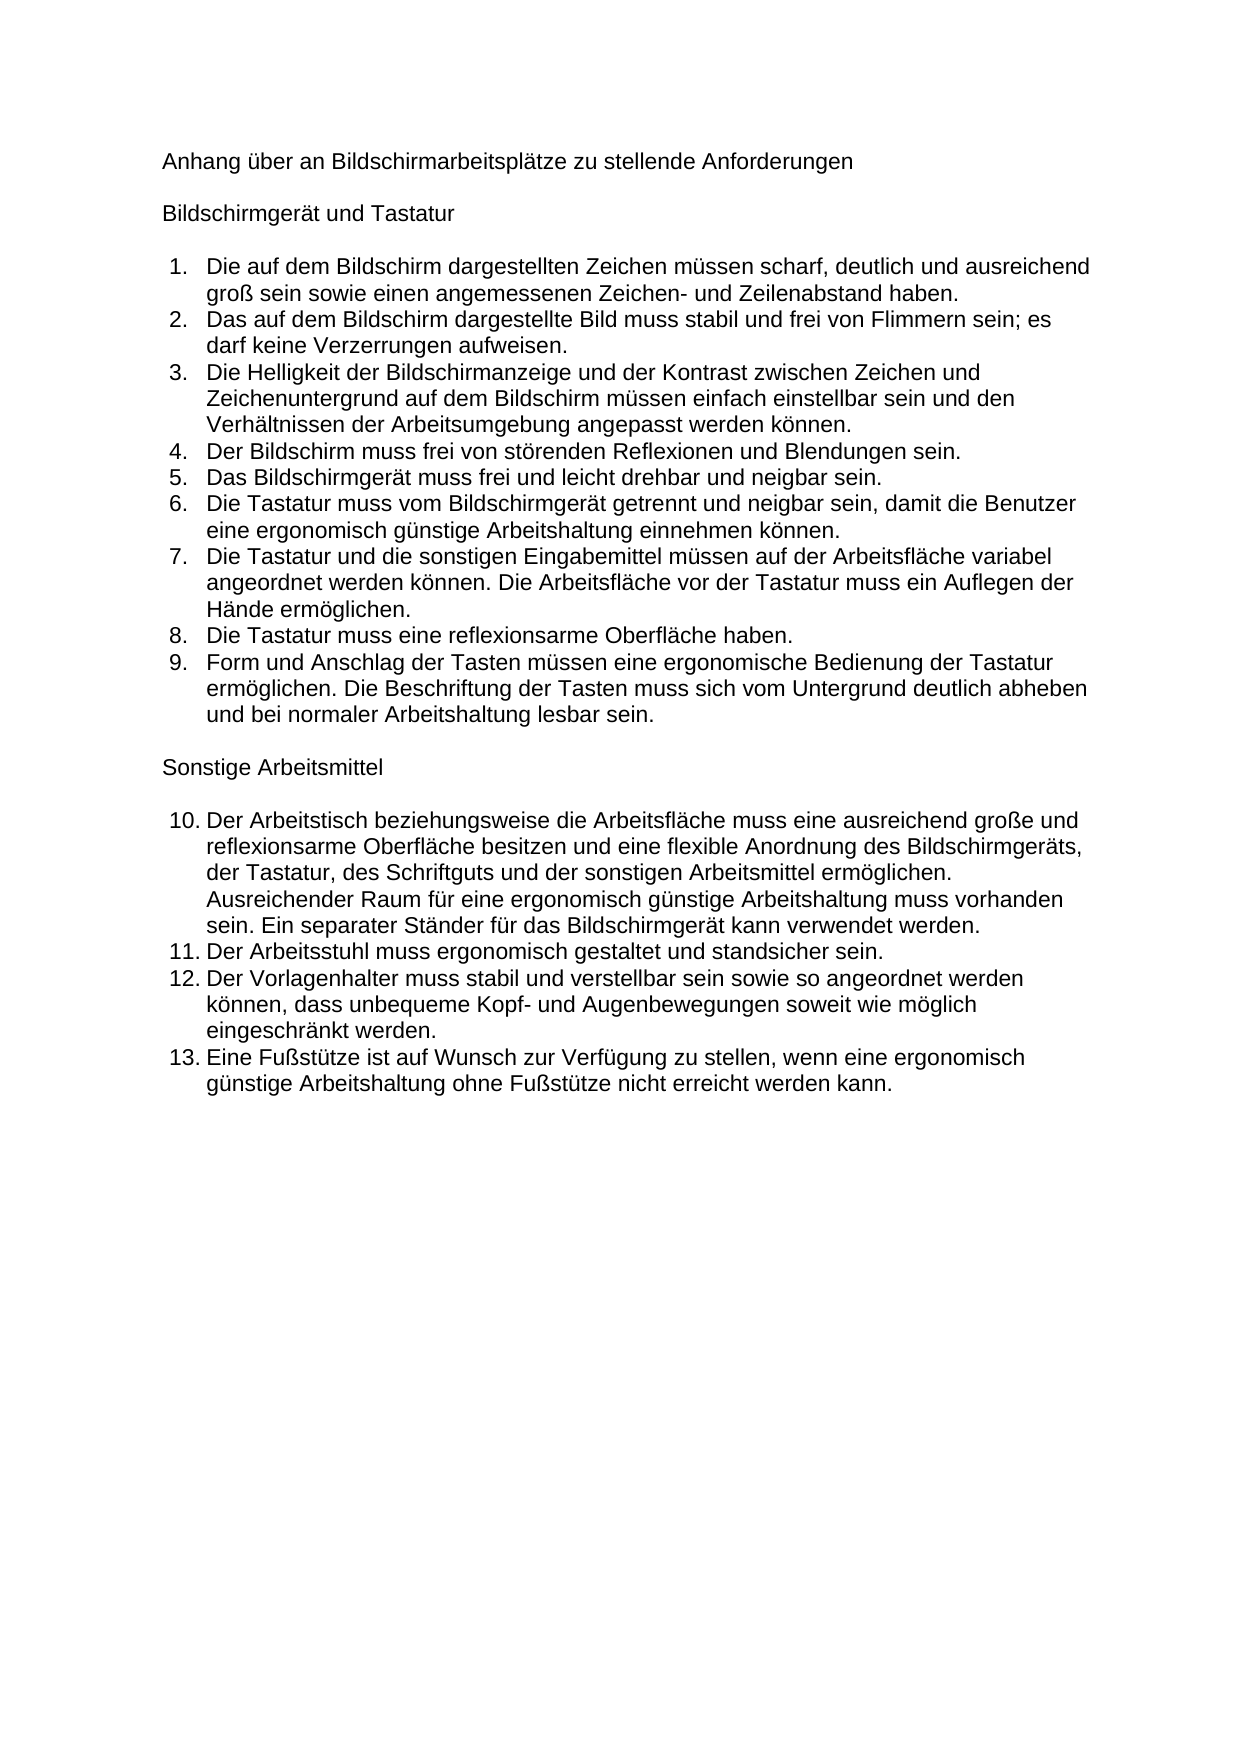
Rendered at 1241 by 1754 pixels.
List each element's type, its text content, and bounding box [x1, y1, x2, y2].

list Der Arbeitstisch beziehungsweise die Arbeitsfläche muss eine ausreichend große und reflexionsarme Oberfläche besitzen und eine flexible Anordnung des Bildschirmgeräts, der Tastatur, des Schriftguts und der sonstigen Arbeitsmittel ermöglichen. Ausreichender Raum für eine ergonomisch günstige Arbeitshaltung muss vorhanden sein. Ein separater Ständer für das Bildschirmgerät kann verwendet werden. [169, 807, 1092, 938]
list Die auf dem Bildschirm dargestellten Zeichen müssen scharf, deutlich und ausreichend groß sein sowie einen angemessenen Zeichen- und Zeilenabstand haben. [169, 253, 1092, 306]
list Eine Fußstütze ist auf Wunsch zur Verfügung zu stellen, wenn eine ergonomisch günstige Arbeitshaltung ohne Fußstütze nicht erreicht werden kann. [169, 1044, 1092, 1096]
list Die Tastatur muss eine reflexionsarme Oberfläche haben. [169, 622, 1092, 648]
text Sonstige Arbeitsmittel [162, 754, 1092, 780]
list Die Helligkeit der Bildschirmanzeige und der Kontrast zwischen Zeichen und Zeichenuntergrund auf dem Bildschirm müssen einfach einstellbar sein und den Verhältnissen der Arbeitsumgebung angepasst werden können. [169, 358, 1092, 438]
list Der Vorlagenhalter muss stabil und verstellbar sein sowie so angeordnet werden können, dass unbequeme Kopf- und Augenbewegungen soweit wie möglich eingeschränkt werden. [169, 965, 1092, 1044]
list Die Tastatur und die sonstigen Eingabemittel müssen auf der Arbeitsfläche variabel angeordnet werden können. Die Arbeitsfläche vor der Tastatur muss ein Auflegen der Hände ermöglichen. [169, 543, 1092, 622]
list Das auf dem Bildschirm dargestellte Bild muss stabil und frei von Flimmern sein; es darf keine Verzerrungen aufweisen. [169, 306, 1092, 358]
text Anhang über an Bildschirmarbeitsplätze zu stellende Anforderungen [162, 148, 1092, 174]
text Bildschirmgerät und Tastatur [162, 200, 1092, 227]
list Das Bildschirmgerät muss frei und leicht drehbar und neigbar sein. [169, 464, 1092, 490]
list Der Arbeitsstuhl muss ergonomisch gestaltet und standsicher sein. [169, 938, 1092, 965]
list Die Tastatur muss vom Bildschirmgerät getrennt und neigbar sein, damit die Benutzer eine ergonomisch günstige Arbeitshaltung einnehmen können. [169, 490, 1092, 543]
list Der Bildschirm muss frei von störenden Reflexionen und Blendungen sein. [169, 438, 1092, 464]
list Form und Anschlag der Tasten müssen eine ergonomische Bedienung der Tastatur ermöglichen. Die Beschriftung der Tasten muss sich vom Untergrund deutlich abheben und bei normaler Arbeitshaltung lesbar sein. [169, 648, 1092, 727]
